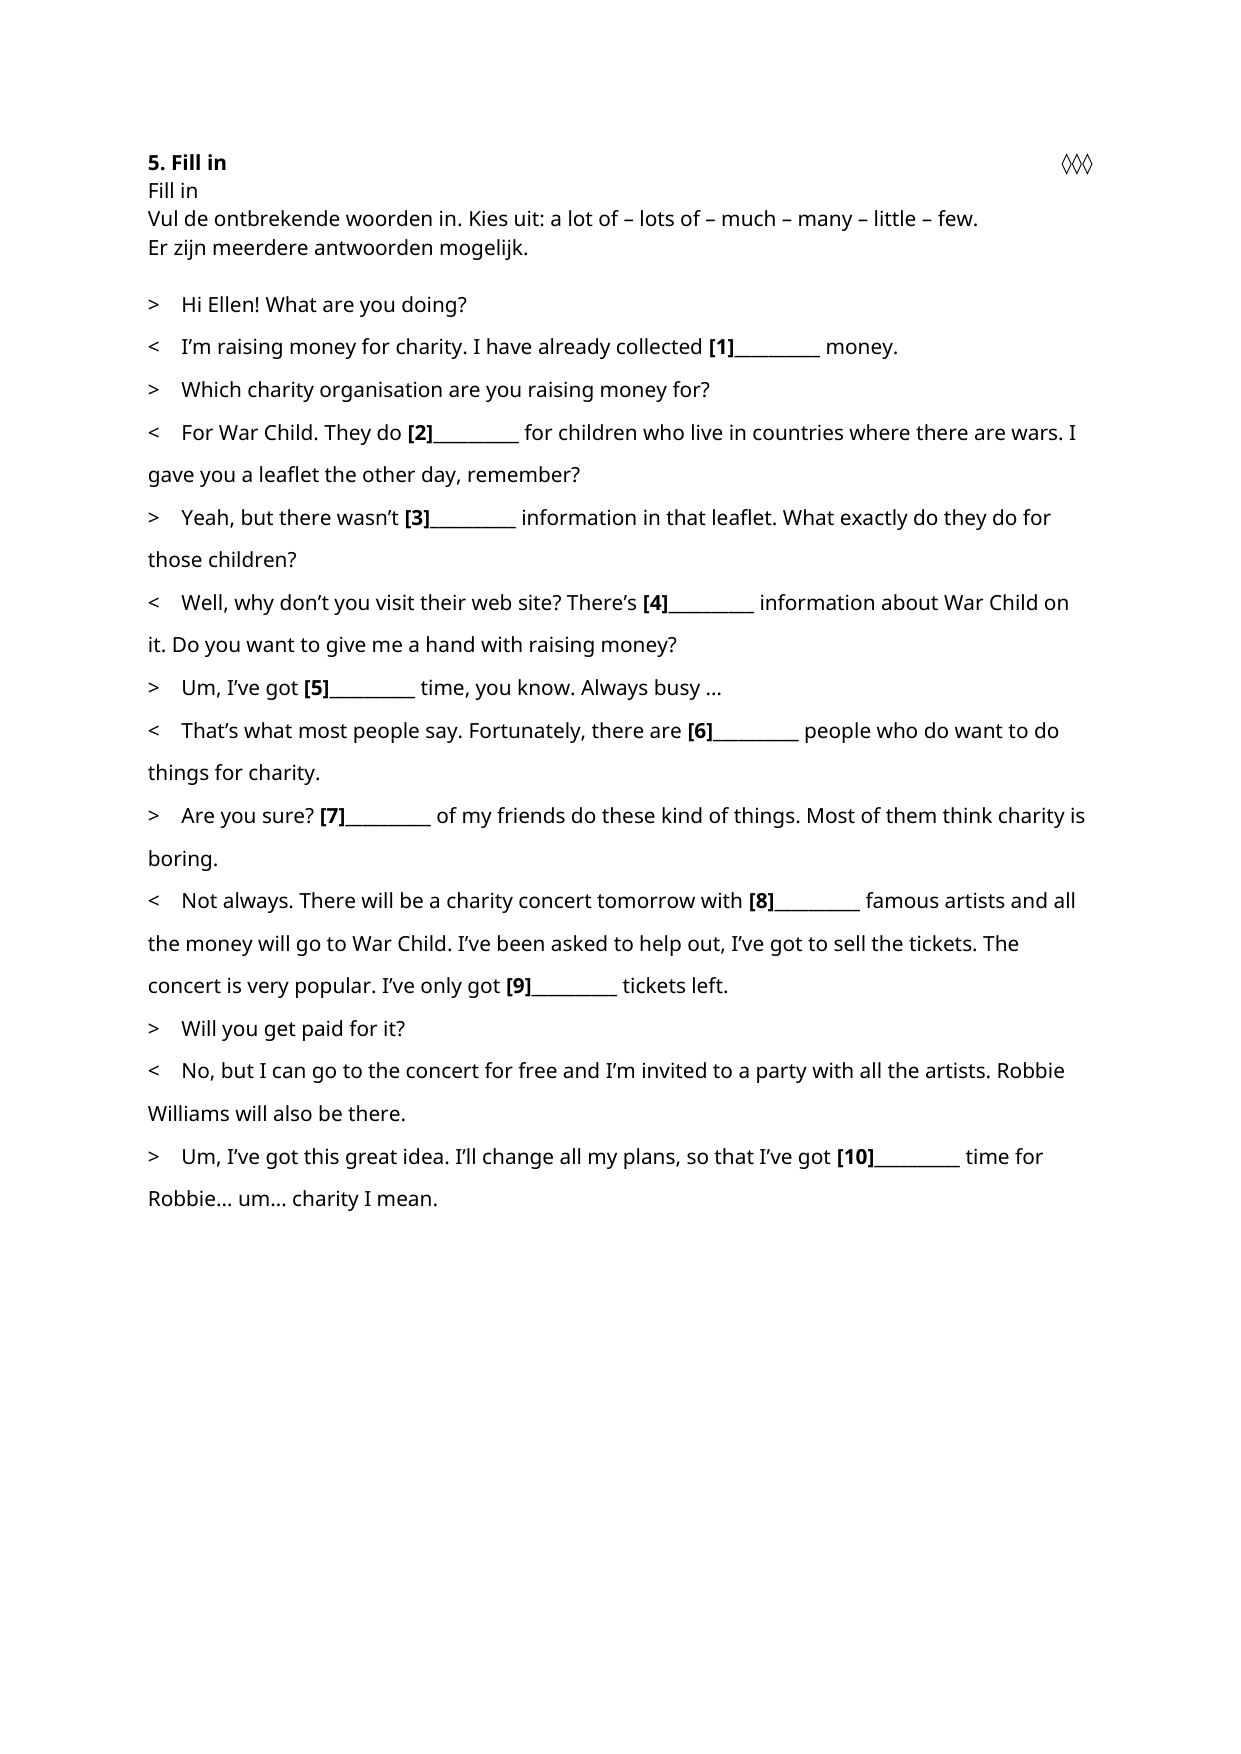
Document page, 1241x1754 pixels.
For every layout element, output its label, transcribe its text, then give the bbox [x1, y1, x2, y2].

text Fill in [148, 176, 1093, 204]
text < No, but I can go to the concert for free and I’m invited to a party with all the artists. Robbie Williams will also be there. [148, 1057, 1093, 1128]
text Er zijn meerdere antwoorden mogelijk. [148, 233, 1093, 261]
text > Um, I’ve got this great idea. I’ll change all my plans, so that I’ve got [10]__________ time for Robbie… um… charity I mean. [148, 1142, 1093, 1213]
text < I’m raising money for charity. I have already collected [1]__________ money. [148, 332, 1093, 361]
text > Which charity organisation are you raising money for? [148, 375, 1093, 403]
text < For War Child. They do [2]__________ for children who live in countries where there are wars. I gave you a leaflet the other day, remember? [148, 418, 1093, 489]
text 5. Fill in ◊◊◊ [148, 148, 1093, 176]
text > Um, I’ve got [5]__________ time, you know. Always busy … [148, 673, 1093, 702]
text > Are you sure? [7]__________ of my friends do these kind of things. Most of them think charity is boring. [148, 801, 1093, 872]
text > Hi Ellen! What are you doing? [148, 290, 1093, 318]
text < That’s what most people say. Fortunately, there are [6]__________ people who do want to do things for charity. [148, 716, 1093, 787]
text > Will you get paid for it? [148, 1014, 1093, 1042]
text < Well, why don’t you visit their web site? There’s [4]__________ information about War Child on it. Do you want to give me a hand with raising money? [148, 588, 1093, 659]
text > Yeah, but there wasn’t [3]__________ information in that leaflet. What exactly do they do for those children? [148, 503, 1093, 574]
text Vul de ontbrekende woorden in. Kies uit: a lot of – lots of – much – many – little – few. [148, 204, 1093, 233]
text < Not always. There will be a charity concert tomorrow with [8]__________ famous artists and all the money will go to War Child. I’ve been asked to help out, I’ve got to sell the tickets. The concert is very popular. I’ve only got [9]__________ tickets left. [148, 886, 1093, 1000]
